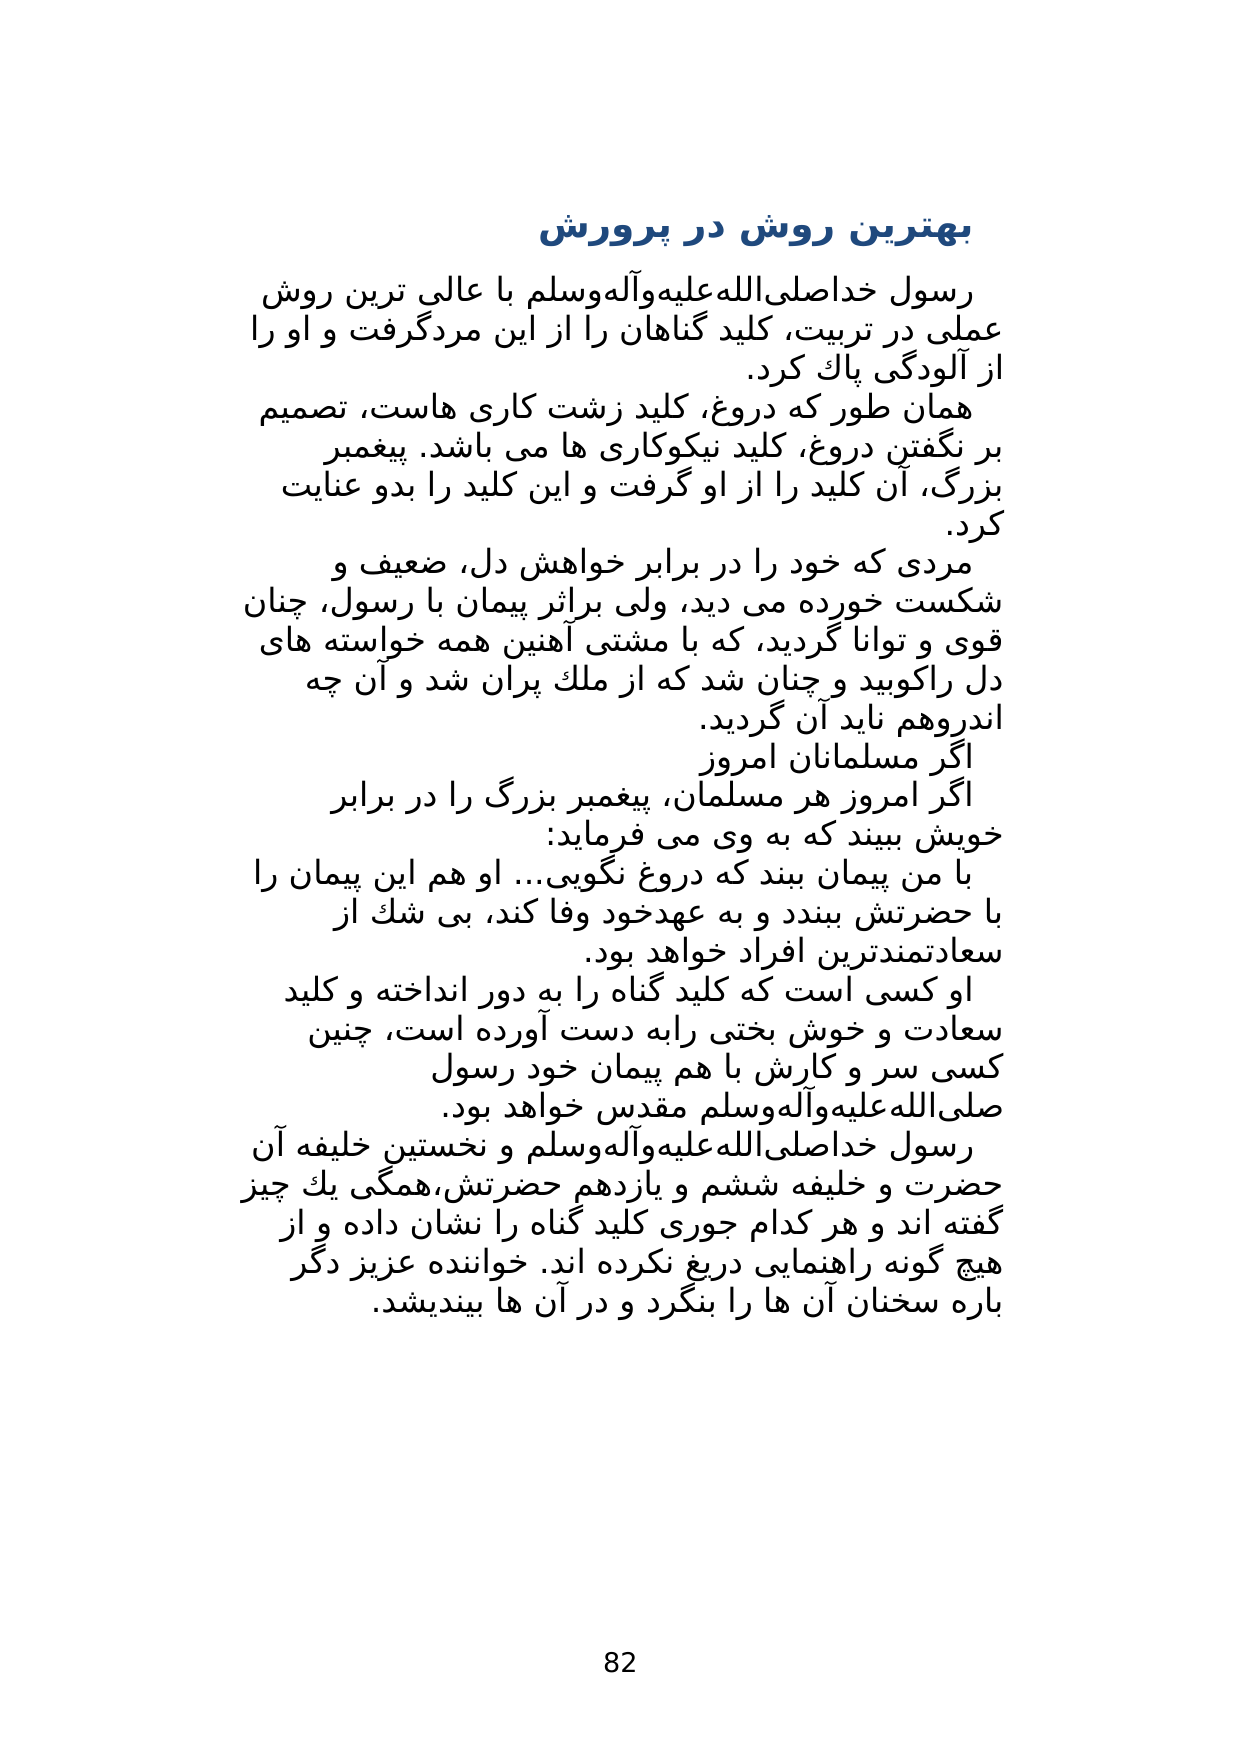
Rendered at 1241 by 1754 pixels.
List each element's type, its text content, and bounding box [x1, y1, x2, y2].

text اگر مسلمانان امروز [236, 737, 1004, 776]
text رسول خداصلى‌الله‌عليه‌وآله‌وسلم و نخستين خليفه آن حضرت و خليفه ششم و يازدهم حضرتش،همگى يك چيز گفته اند و هر كدام جورى كليد گناه را نشان داده و از هيچ گونه راهنمايى دريغ نكرده اند. خواننده عزيز دگر باره سخنان آن ها را بنگرد و در آن ها بينديشد. [236, 1126, 1004, 1320]
text او كسى است كه كليد گناه را به دور انداخته و كليد سعادت و خوش بختى رابه دست آورده است، چنين كسى سر و كارش با هم پيمان خود رسول صلى‌الله‌عليه‌وآله‌وسلم مقدس خواهد بود. [236, 970, 1004, 1126]
text با من پيمان ببند كه دروغ نگويى... او هم اين پيمان را با حضرتش ببندد و به عهدخود وفا كند، بى شك از سعادتمندترين افراد خواهد بود. [236, 854, 1004, 970]
text اگر امروز هر مسلمان، پيغمبر بزرگ را در برابر خويش ببيند كه به وى مى فرمايد: [236, 776, 1004, 854]
text رسول خداصلى‌الله‌عليه‌وآله‌وسلم با عالى ترين روش عملى در تربيت، كليد گناهان را از اين مردگرفت و او را از آلودگى پاك كرد. [236, 271, 1004, 387]
subtitle بهترين روش در پرورش [236, 202, 1004, 246]
text همان طور كه دروغ، كليد زشت كارى هاست، تصميم بر نگفتن دروغ، كليد نيكوكارى ها مى باشد. پيغمبر بزرگ، آن كليد را از او گرفت و اين كليد را بدو عنايت كرد. [236, 387, 1004, 543]
text مردى كه خود را در برابر خواهش دل، ضعيف و شكست خورده مى ديد، ولى براثر پيمان با رسول، چنان قوى و توانا گرديد، كه با مشتى آهنين همه خواسته هاى دل راكوبيد و چنان شد كه از ملك پران شد و آن چه اندروهم نايد آن گرديد. [236, 543, 1004, 737]
